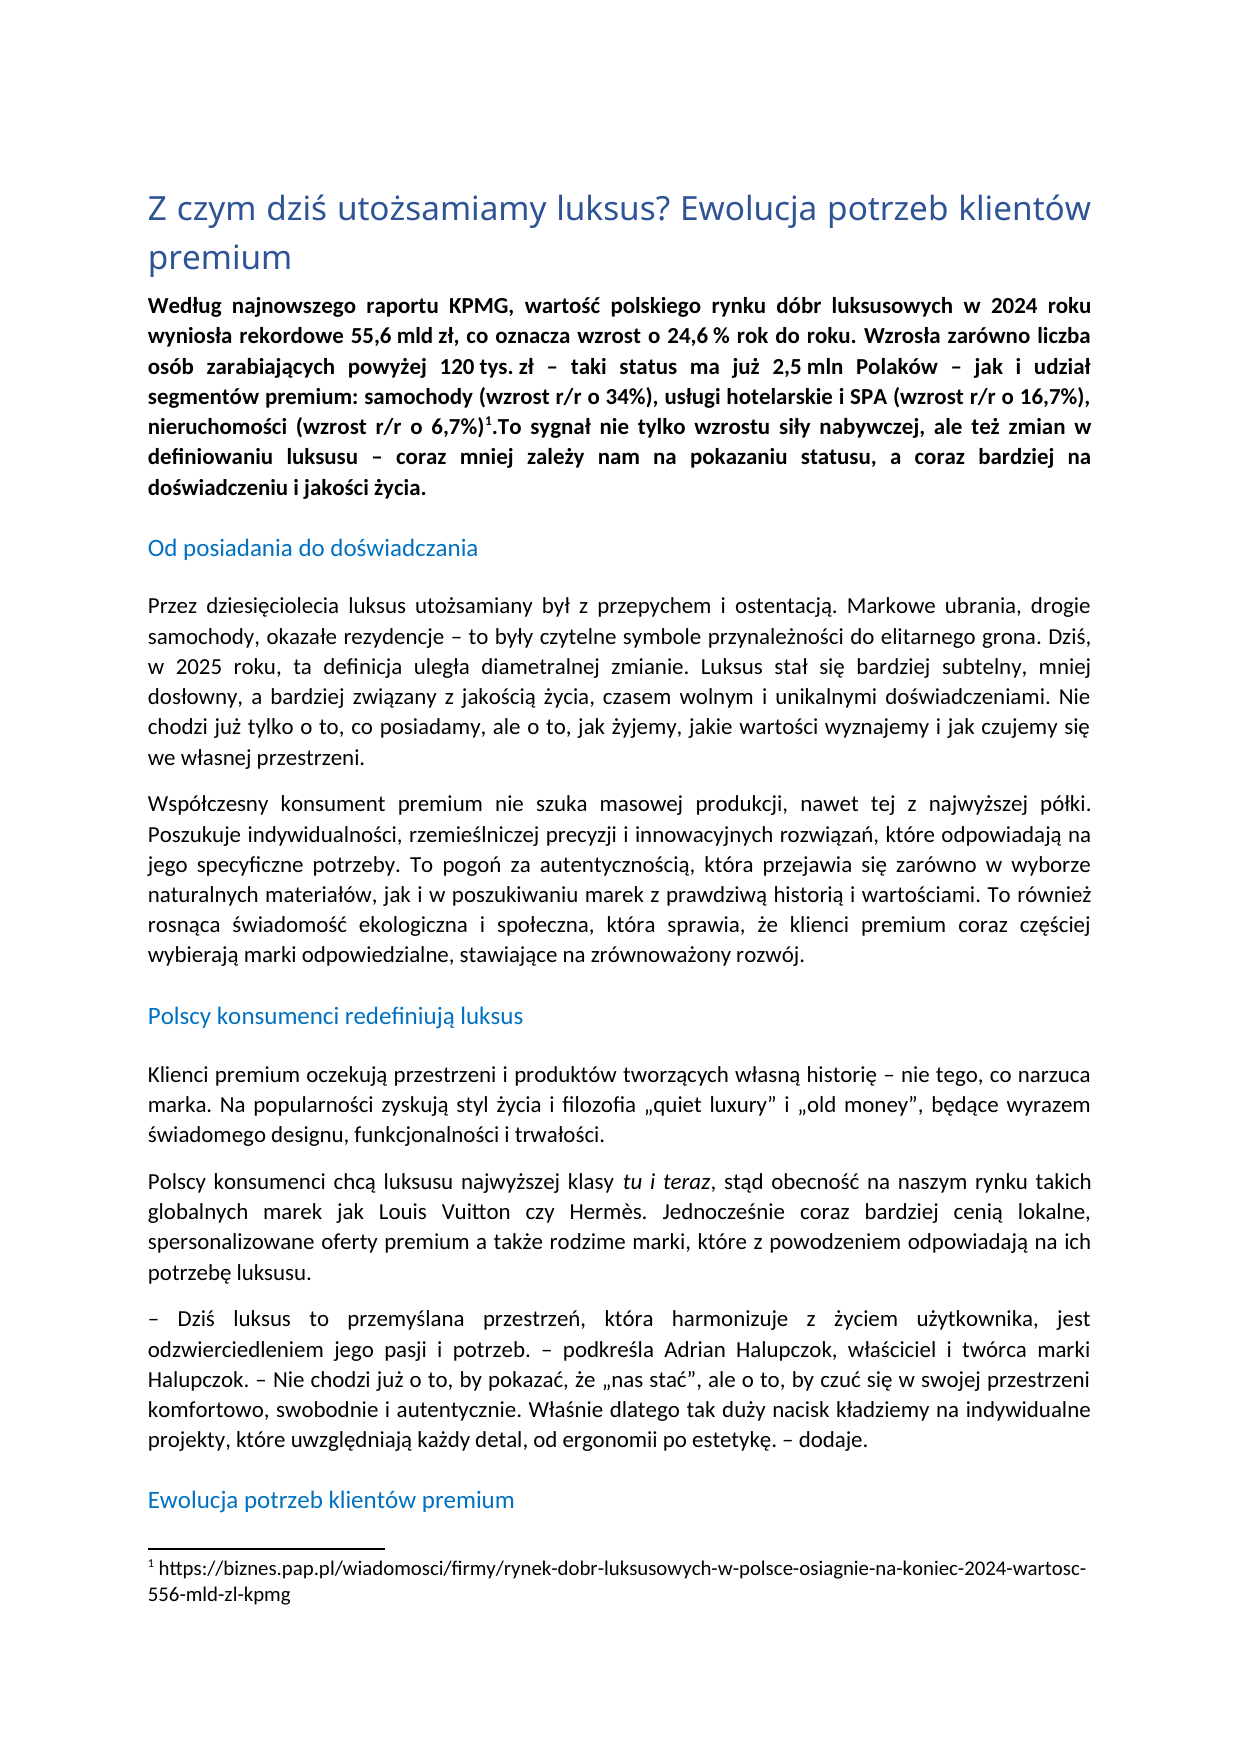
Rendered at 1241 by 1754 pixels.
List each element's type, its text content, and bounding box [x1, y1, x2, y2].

text Klienci premium oczekują przestrzeni i produktów tworzących własną historię – nie tego, co narzuca marka. Na popularności zyskują styl życia i filozofia „quiet luxury” i „old money”, będące wyrazem świadomego designu, funkcjonalności i trwałości. [148, 1060, 1093, 1148]
text Według najnowszego raportu KPMG, wartość polskiego rynku dóbr luksusowych w 2024 roku wyniosła rekordowe 55,6 mld zł, co oznacza wzrost o 24,6 % rok do roku. Wzrosła zarówno liczba osób zarabiających powyżej 120 tys. zł – taki status ma już 2,5 mln Polaków – jak i udział segmentów premium: samochody (wzrost r/r o 34%), usługi hotelarskie i SPA (wzrost r/r o 16,7%), nieruchomości (wzrost r/r o 6,7%).To sygnał nie tylko wzrostu siły nabywczej, ale też zmian w definiowaniu luksusu – coraz mniej zależy nam na pokazaniu statusu, a coraz bardziej na doświadczeniu i jakości życia. [148, 291, 1093, 501]
subtitle Ewolucja potrzeb klientów premium [148, 1485, 1093, 1515]
text – Dziś luksus to przemyślana przestrzeń, która harmonizuje z życiem użytkownika, jest odzwierciedleniem jego pasji i potrzeb. – podkreśla Adrian Halupczok, właściciel i twórca marki Halupczok. – Nie chodzi już o to, by pokazać, że „nas stać”, ale o to, by czuć się w swojej przestrzeni komfortowo, swobodnie i autentycznie. Właśnie dlatego tak duży nacisk kładziemy na indywidualne projekty, które uwzględniają każdy detal, od ergonomii po estetykę. – dodaje. [148, 1304, 1093, 1453]
text Polscy konsumenci chcą luksusu najwyższej klasy tu i teraz, stąd obecność na naszym rynku takich globalnych marek jak Louis Vuitton czy Hermès. Jednocześnie coraz bardziej cenią lokalne, spersonalizowane oferty premium a także rodzime marki, które z powodzeniem odpowiadają na ich potrzebę luksusu. [148, 1167, 1093, 1286]
text Przez dziesięciolecia luksus utożsamiany był z przepychem i ostentacją. Markowe ubrania, drogie samochody, okazałe rezydencje – to były czytelne symbole przynależności do elitarnego grona. Dziś, w 2025 roku, ta definicja uległa diametralnej zmianie. Luksus stał się bardziej subtelny, mniej dosłowny, a bardziej związany z jakością życia, czasem wolnym i unikalnymi doświadczeniami. Nie chodzi już tylko o to, co posiadamy, ale o to, jak żyjemy, jakie wartości wyznajemy i jak czujemy się we własnej przestrzeni. [148, 592, 1093, 771]
text Współczesny konsument premium nie szuka masowej produkcji, nawet tej z najwyższej półki. Poszukuje indywidualności, rzemieślniczej precyzji i innowacyjnych rozwiązań, które odpowiadają na jego specyficzne potrzeby. To pogoń za autentycznością, która przejawia się zarówno w wyborze naturalnych materiałów, jak i w poszukiwaniu marek z prawdziwą historią i wartościami. To również rosnąca świadomość ekologiczna i społeczna, która sprawia, że klienci premium coraz częściej wybierają marki odpowiedzialne, stawiające na zrównoważony rozwój. [148, 789, 1093, 969]
subtitle Z czym dziś utożsamiamy luksus? Ewolucja potrzeb klientów premium [148, 185, 1093, 279]
subtitle Polscy konsumenci redefiniują luksus [148, 1000, 1093, 1031]
subtitle Od posiadania do doświadczania [148, 532, 1093, 562]
